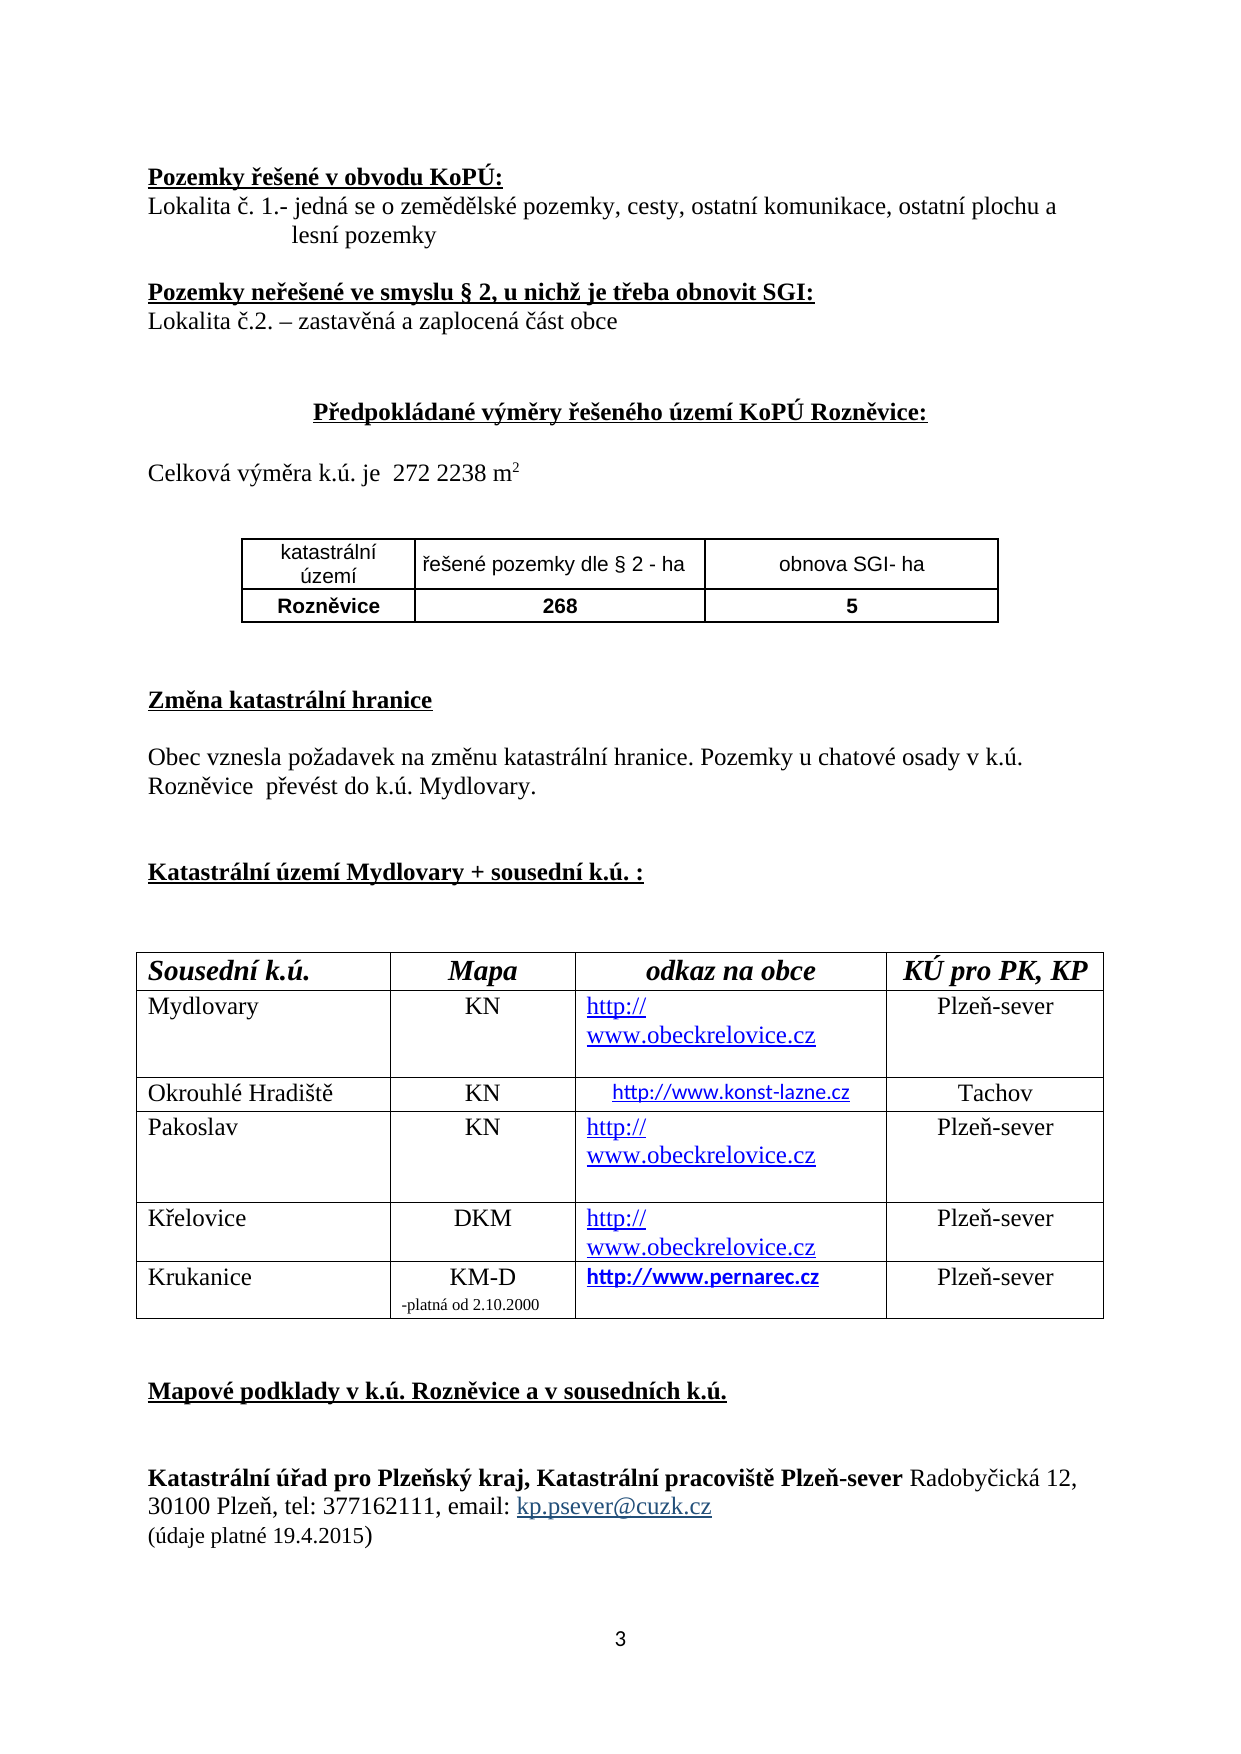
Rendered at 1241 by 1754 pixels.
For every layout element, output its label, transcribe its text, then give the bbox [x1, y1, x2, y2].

table_header řešené pozemky dle § 2 - ha [416, 540, 704, 588]
table_cell Plzeň-sever [887, 991, 1103, 1077]
table_cell Plzeň-sever [887, 1112, 1103, 1202]
table_header obnova SGI- ha [706, 540, 997, 588]
table_cell Křelovice [137, 1203, 390, 1261]
table_cell 5 [706, 590, 997, 621]
text (údaje platné 19.4.2015) [148, 1520, 1093, 1549]
table_cell Pakoslav [137, 1112, 390, 1202]
table_header katastrální území [243, 540, 414, 588]
table_cell KM-D -platná od 2.10.2000 [391, 1262, 575, 1318]
text Mapové podklady v k.ú. Rozněvice a v sousedních k.ú. [148, 1376, 1093, 1405]
table_header KÚ pro PK, KP [887, 953, 1103, 990]
text Katastrální úřad pro Plzeňský kraj, Katastrální pracoviště Plzeň-sever Radobyčická 12, 30100 Plzeň, tel: 377162111, email: kp.psever@cuzk.cz [148, 1463, 1093, 1520]
text Katastrální území Mydlovary + sousední k.ú. : [148, 857, 1093, 886]
table_cell Rozněvice [243, 590, 414, 621]
text Pozemky neřešené ve smyslu § 2, u nichž je třeba obnovit SGI: [148, 277, 1093, 306]
table_cell 268 [416, 590, 704, 621]
table_header Sousední k.ú. [137, 953, 390, 990]
table_cell KN [391, 1078, 575, 1111]
text Lokalita č.2. – zastavěná a zaplocená část obce [148, 306, 1093, 335]
table_cell http://www.obeckrelovice.cz [576, 991, 886, 1077]
text Obec vznesla požadavek na změnu katastrální hranice. Pozemky u chatové osady v k.ú. Rozněvice převést do k.ú. Mydlovary. [148, 742, 1093, 800]
table_cell Mydlovary [137, 991, 390, 1077]
table_cell Tachov [887, 1078, 1103, 1111]
table_cell Krukanice [137, 1262, 390, 1318]
text Lokalita č. 1.- jedná se o zemědělské pozemky, cesty, ostatní komunikace, ostatní plochu a [148, 191, 1093, 220]
text Celková výměra k.ú. je 272 2238 m2 [148, 458, 1093, 487]
table_cell http://www.konst-lazne.cz [576, 1078, 886, 1111]
table_cell KN [391, 991, 575, 1077]
table_cell Okrouhlé Hradiště [137, 1078, 390, 1111]
table_cell http://www.obeckrelovice.cz [576, 1203, 886, 1261]
table_cell Plzeň-sever [887, 1262, 1103, 1318]
text Změna katastrální hranice [148, 685, 1093, 713]
table_header Mapa [391, 953, 575, 990]
table_header odkaz na obce [576, 953, 886, 990]
text Pozemky řešené v obvodu KoPÚ: [148, 162, 1093, 191]
table_cell http://www.obeckrelovice.cz [576, 1112, 886, 1202]
text lesní pozemky [148, 220, 1093, 249]
table_cell DKM [391, 1203, 575, 1261]
table_cell http://www.pernarec.cz [576, 1262, 886, 1318]
table_cell KN [391, 1112, 575, 1202]
table_cell Plzeň-sever [887, 1203, 1103, 1261]
text Předpokládané výměry řešeného území KoPÚ Rozněvice: [148, 397, 1093, 426]
